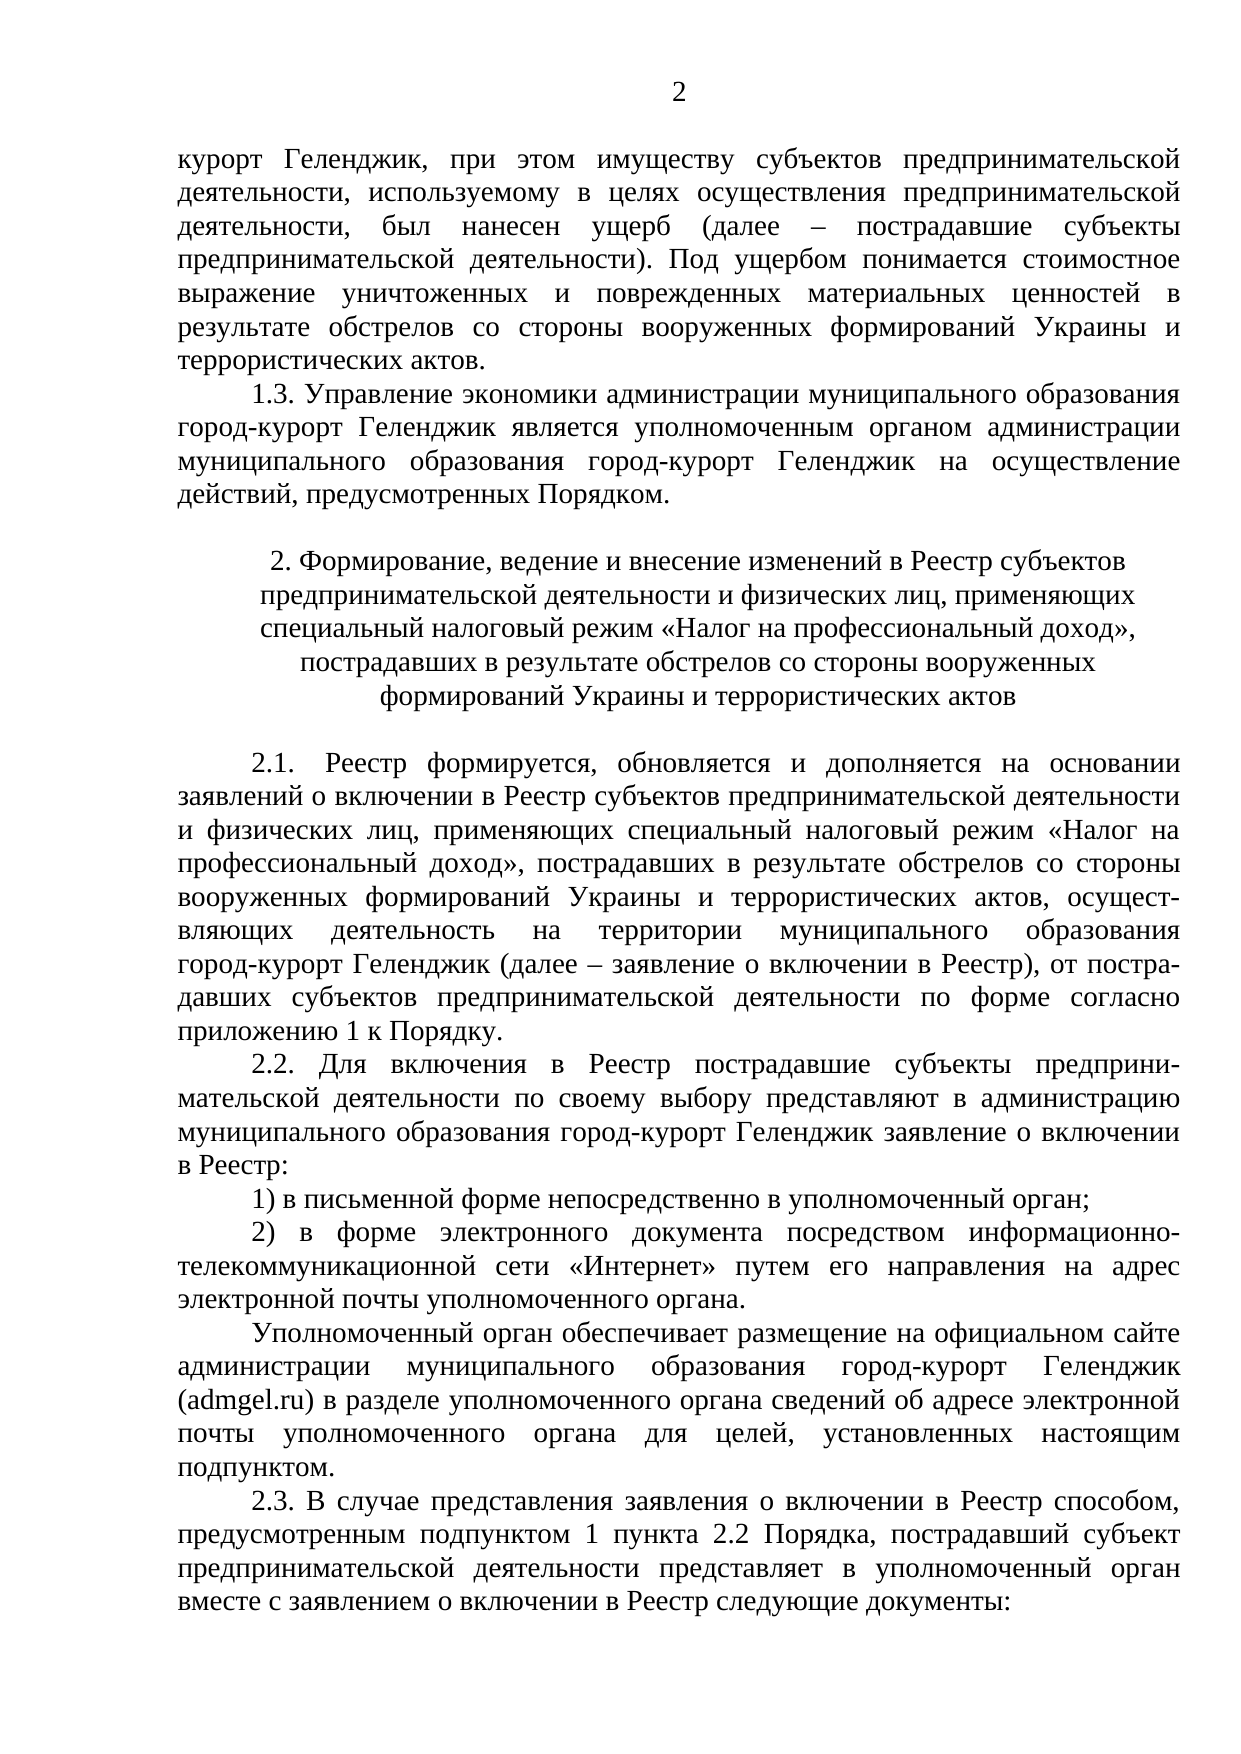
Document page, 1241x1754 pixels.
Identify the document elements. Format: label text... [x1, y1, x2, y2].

text 1.3. Управление экономики администрации муниципального образования город-курорт Геленджик является уполномоченным органом администрации муниципального образования город-курорт Геленджик на осуществление действий, предусмотренных Порядком. [177, 376, 1181, 510]
text 1) в письменной форме непосредственно в уполномоченный орган; [177, 1181, 1181, 1214]
text 2.2. Для включения в Реестр пострадавшие субъекты предприни-мательской деятельности по своему выбору представляют в администрацию муниципального образования город-курорт Геленджик заявление о включении в Реестр: [177, 1047, 1181, 1181]
text 2.1. Реестр формируется, обновляется и дополняется на основании заявлений о включении в Реестр субъектов предпринимательской деятельности и физических лиц, применяющих специальный налоговый режим «Налог на профессиональный доход», пострадавших в результате обстрелов со стороны вооруженных формирований Украины и террористических актов, осущест-вляющих деятельность на территории муниципального образования город-курорт Геленджик (далее – заявление о включении в Реестр), от постра-давших субъектов предпринимательской деятельности по форме согласно приложению 1 к Порядку. [177, 745, 1181, 1047]
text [177, 141, 1181, 376]
text 2.3. В случае представления заявления о включении в Реестр способом, предусмотренным подпунктом 1 пункта 2.2 Порядка, пострадавший субъект предпринимательской деятельности представляет в уполномоченный орган вместе с заявлением о включении в Реестр следующие документы: [177, 1483, 1181, 1617]
text Уполномоченный орган обеспечивает размещение на официальном сайте администрации муниципального образования город-курорт Геленджик (admgel.ru) в разделе уполномоченного органа сведений об адресе электронной почты уполномоченного органа для целей, установленных настоящим подпунктом. [177, 1315, 1181, 1483]
text 2) в форме электронного документа посредством информационно-телекоммуникационной сети «Интернет» путем его направления на адрес электронной почты уполномоченного органа. [177, 1214, 1181, 1315]
text 2. Формирование, ведение и внесение изменений в Реестр субъектов предпринимательской деятельности и физических лиц, применяющих специальный налоговый режим «Налог на профессиональный доход», пострадавших в результате обстрелов со стороны вооруженных формирований Украины и террористических актов [215, 543, 1181, 711]
